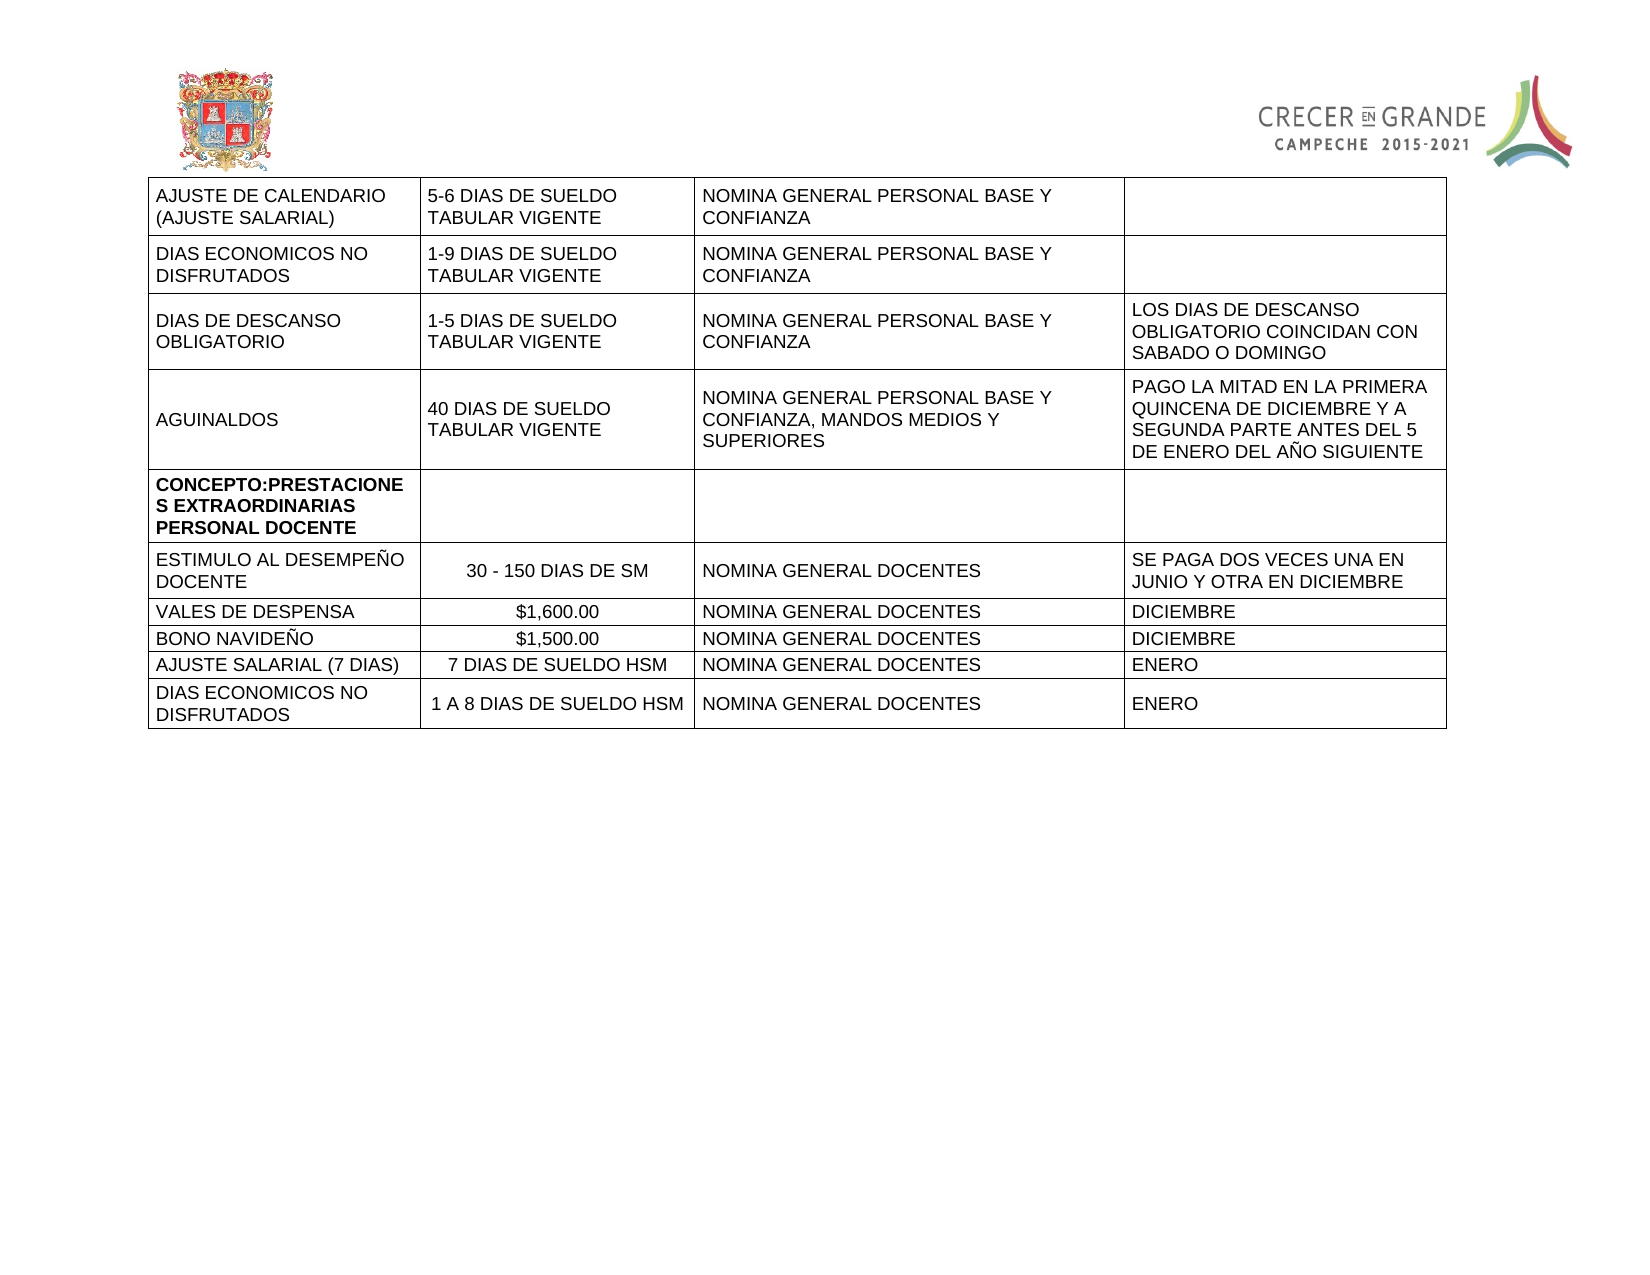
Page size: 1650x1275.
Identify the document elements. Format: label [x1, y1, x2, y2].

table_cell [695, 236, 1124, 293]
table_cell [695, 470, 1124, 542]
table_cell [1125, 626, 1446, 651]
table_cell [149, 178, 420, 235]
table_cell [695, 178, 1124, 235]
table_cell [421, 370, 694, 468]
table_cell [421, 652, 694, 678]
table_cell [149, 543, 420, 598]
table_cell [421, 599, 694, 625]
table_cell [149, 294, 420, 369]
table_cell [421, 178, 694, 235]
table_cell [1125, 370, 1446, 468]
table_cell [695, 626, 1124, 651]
picture [1253, 69, 1577, 172]
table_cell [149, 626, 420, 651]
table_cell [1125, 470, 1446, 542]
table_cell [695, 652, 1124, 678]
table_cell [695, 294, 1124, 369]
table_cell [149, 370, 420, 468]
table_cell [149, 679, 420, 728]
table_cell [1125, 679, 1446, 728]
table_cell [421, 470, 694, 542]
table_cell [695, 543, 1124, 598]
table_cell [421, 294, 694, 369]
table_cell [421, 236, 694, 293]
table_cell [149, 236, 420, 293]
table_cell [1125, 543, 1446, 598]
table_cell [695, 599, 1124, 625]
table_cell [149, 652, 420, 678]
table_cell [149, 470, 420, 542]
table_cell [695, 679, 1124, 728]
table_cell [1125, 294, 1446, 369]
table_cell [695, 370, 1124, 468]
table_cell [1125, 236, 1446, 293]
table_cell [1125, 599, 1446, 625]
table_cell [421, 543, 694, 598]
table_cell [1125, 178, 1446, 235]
picture [176, 68, 273, 172]
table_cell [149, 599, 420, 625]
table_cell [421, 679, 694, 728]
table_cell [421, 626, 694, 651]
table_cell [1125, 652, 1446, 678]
